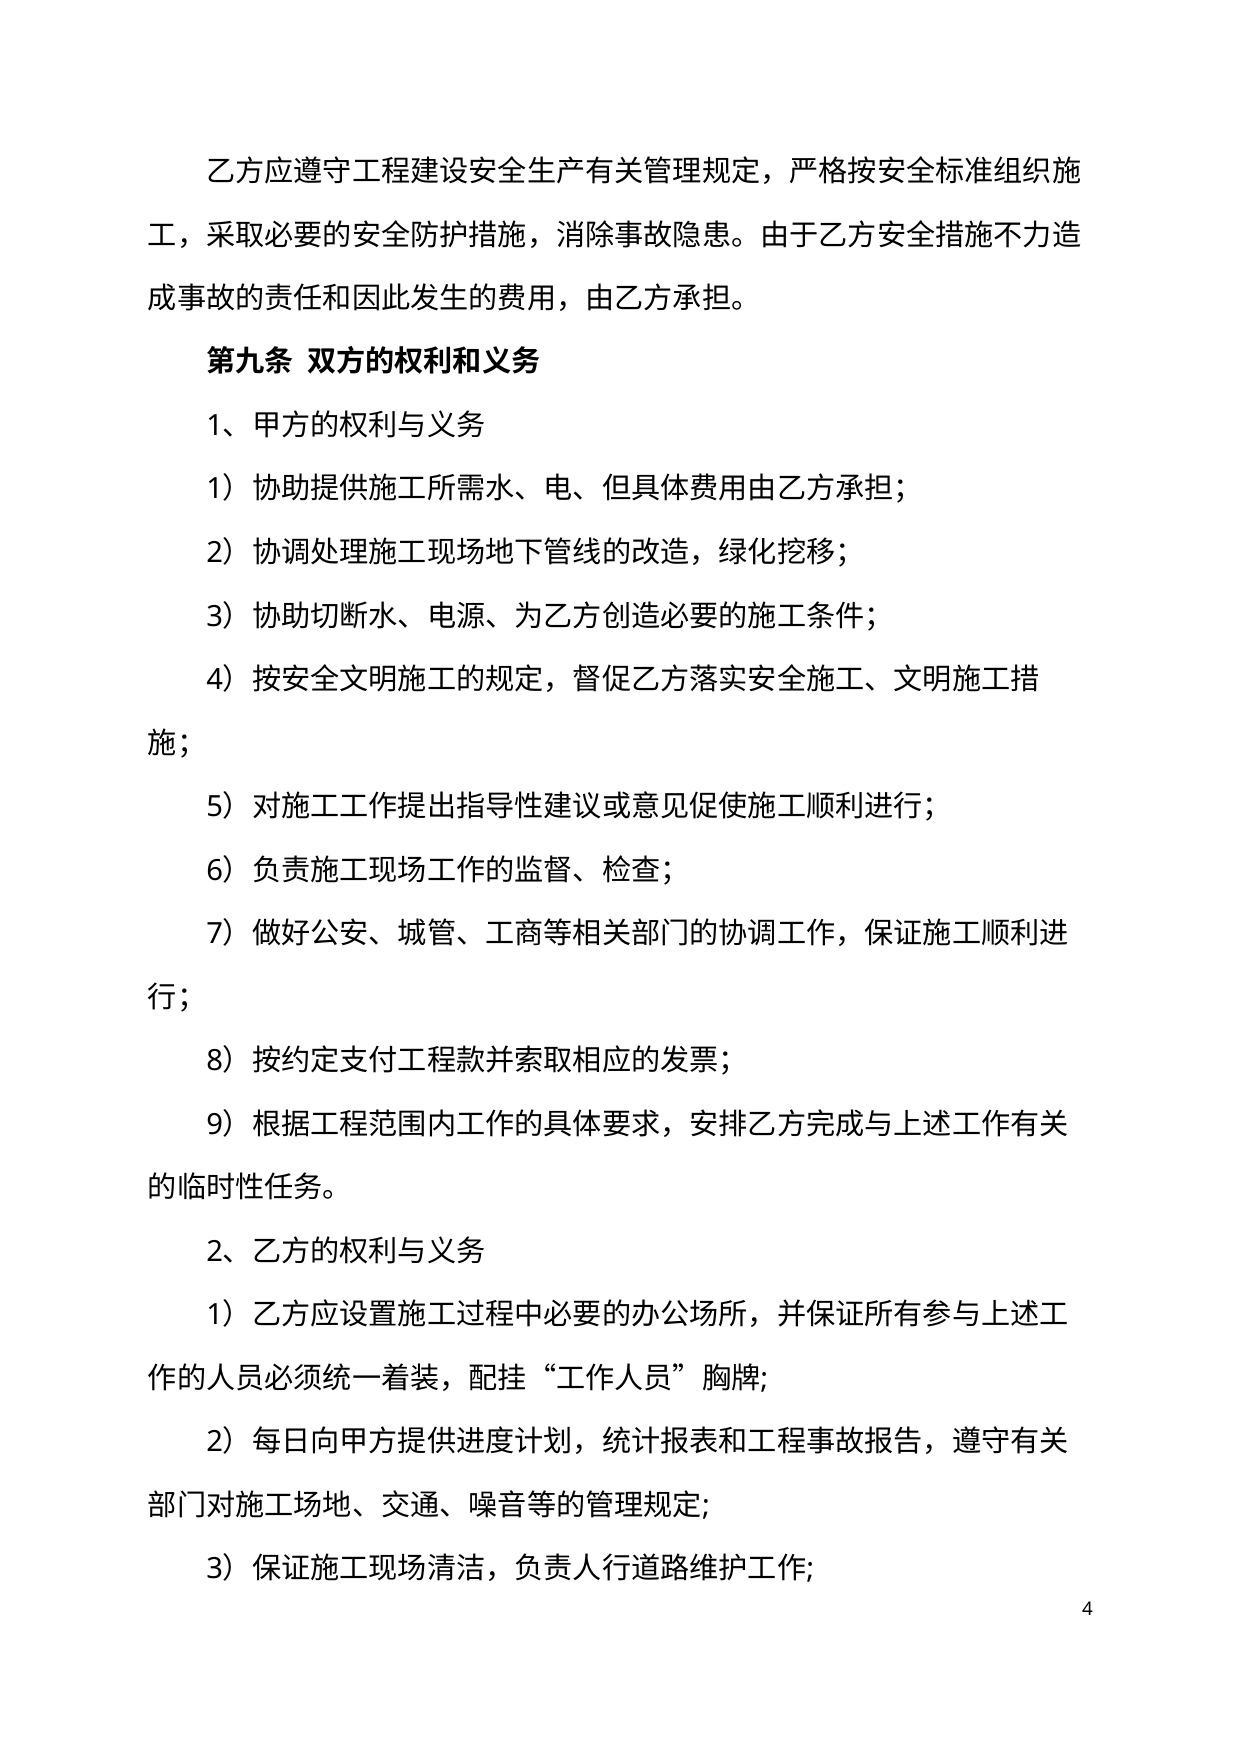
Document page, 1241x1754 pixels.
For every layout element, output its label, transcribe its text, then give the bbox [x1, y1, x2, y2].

text 9）根据工程范围内工作的具体要求，安排乙方完成与上述工作有关的临时性任务。 [148, 1100, 1092, 1206]
text 7）做好公安、城管、工商等相关部门的协调工作，保证施工顺利进行； [148, 910, 1092, 1016]
text 6）负责施工现场工作的监督、检查； [148, 846, 1092, 888]
text 1）乙方应设置施工过程中必要的办公场所，并保证所有参与上述工作的人员必须统一着装，配挂“工作人员”胸牌; [148, 1291, 1092, 1397]
text 1）协助提供施工所需水、电、但具体费用由乙方承担； [148, 465, 1092, 507]
text 乙方应遵守工程建设安全生产有关管理规定，严格按安全标准组织施工，采取必要的安全防护措施，消除事故隐患。由于乙方安全措施不力造成事故的责任和因此发生的费用，由乙方承担。 [148, 148, 1092, 317]
text 2、乙方的权利与义务 [148, 1227, 1092, 1269]
text 2）每日向甲方提供进度计划，统计报表和工程事故报告，遵守有关部门对施工场地、交通、噪音等的管理规定; [148, 1418, 1092, 1524]
text 5）对施工工作提出指导性建议或意见促使施工顺利进行； [148, 783, 1092, 825]
text 4）按安全文明施工的规定，督促乙方落实安全施工、文明施工措施； [148, 656, 1092, 761]
text 8）按约定支付工程款并索取相应的发票； [148, 1037, 1092, 1079]
text 3）协助切断水、电源、为乙方创造必要的施工条件； [148, 592, 1092, 634]
text 3）保证施工现场清洁，负责人行道路维护工作; [148, 1545, 1092, 1587]
text 2）协调处理施工现场地下管线的改造，绿化挖移； [148, 528, 1092, 571]
text 第九条 双方的权利和义务 [148, 338, 1092, 380]
text 1、甲方的权利与义务 [148, 401, 1092, 444]
